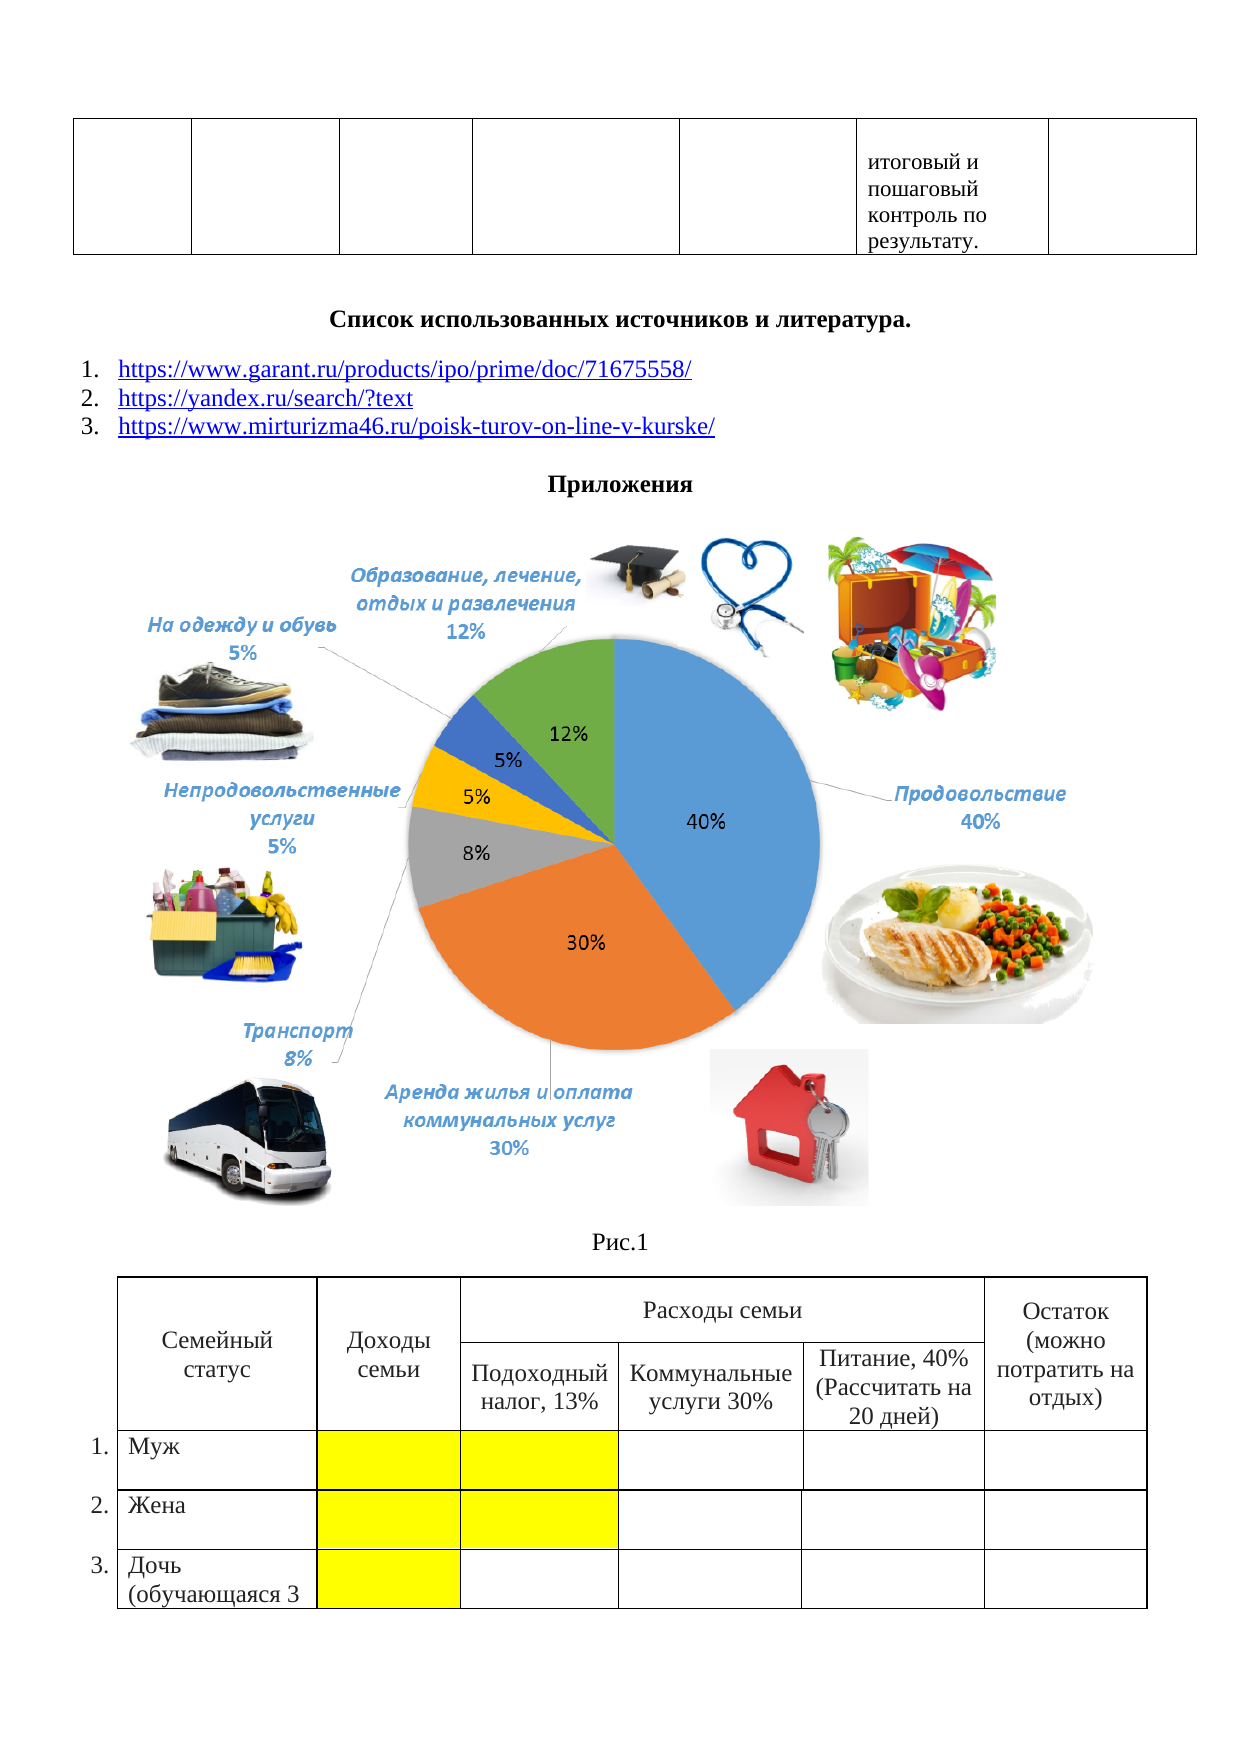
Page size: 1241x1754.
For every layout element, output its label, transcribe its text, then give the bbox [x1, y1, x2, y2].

table_cell [985, 1431, 1146, 1489]
table_cell [619, 1550, 801, 1608]
table_header Семейный статус [118, 1278, 316, 1429]
table_cell [804, 1431, 984, 1489]
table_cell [1049, 119, 1196, 254]
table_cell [192, 119, 339, 254]
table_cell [680, 119, 856, 254]
table_header Доходы семьи [318, 1278, 460, 1429]
list Приложения [118, 469, 1122, 498]
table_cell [74, 119, 191, 254]
table_header Расходы семьи [461, 1278, 984, 1342]
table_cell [340, 119, 472, 254]
text Список использованных источников и литература. [118, 304, 1122, 333]
table_cell [318, 1550, 460, 1608]
table_cell [985, 1550, 1146, 1608]
table_cell [318, 1431, 460, 1489]
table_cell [118, 1550, 316, 1608]
table_cell [461, 1431, 618, 1489]
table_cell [473, 119, 679, 254]
table_cell Муж [118, 1431, 316, 1489]
table_cell Питание, 40% (Рассчитать на 20 дней) [804, 1343, 984, 1429]
list https://www.mirturizma46.ru/poisk-turov-on-line-v-kurske/ [81, 411, 1122, 440]
table_header Остаток (можно потратить на отдых) [985, 1278, 1146, 1429]
table_cell Жена [118, 1491, 316, 1548]
table_cell Коммунальные услуги 30% [619, 1343, 803, 1429]
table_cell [857, 119, 1048, 254]
picture [118, 518, 1123, 1206]
table_cell [802, 1491, 984, 1548]
table_cell [318, 1491, 460, 1548]
text Рис.1 [118, 1227, 1122, 1255]
table_cell [985, 1491, 1146, 1548]
table_cell [802, 1550, 984, 1608]
list https://www.garant.ru/products/ipo/prime/doc/71675558/ [81, 354, 1122, 383]
table_cell Подоходный налог, 13% [461, 1343, 618, 1429]
list https://yandex.ru/search/?text [81, 383, 1122, 411]
table_cell [461, 1550, 618, 1608]
table_cell [619, 1431, 803, 1489]
table_cell [461, 1491, 618, 1548]
table_cell [619, 1491, 801, 1548]
